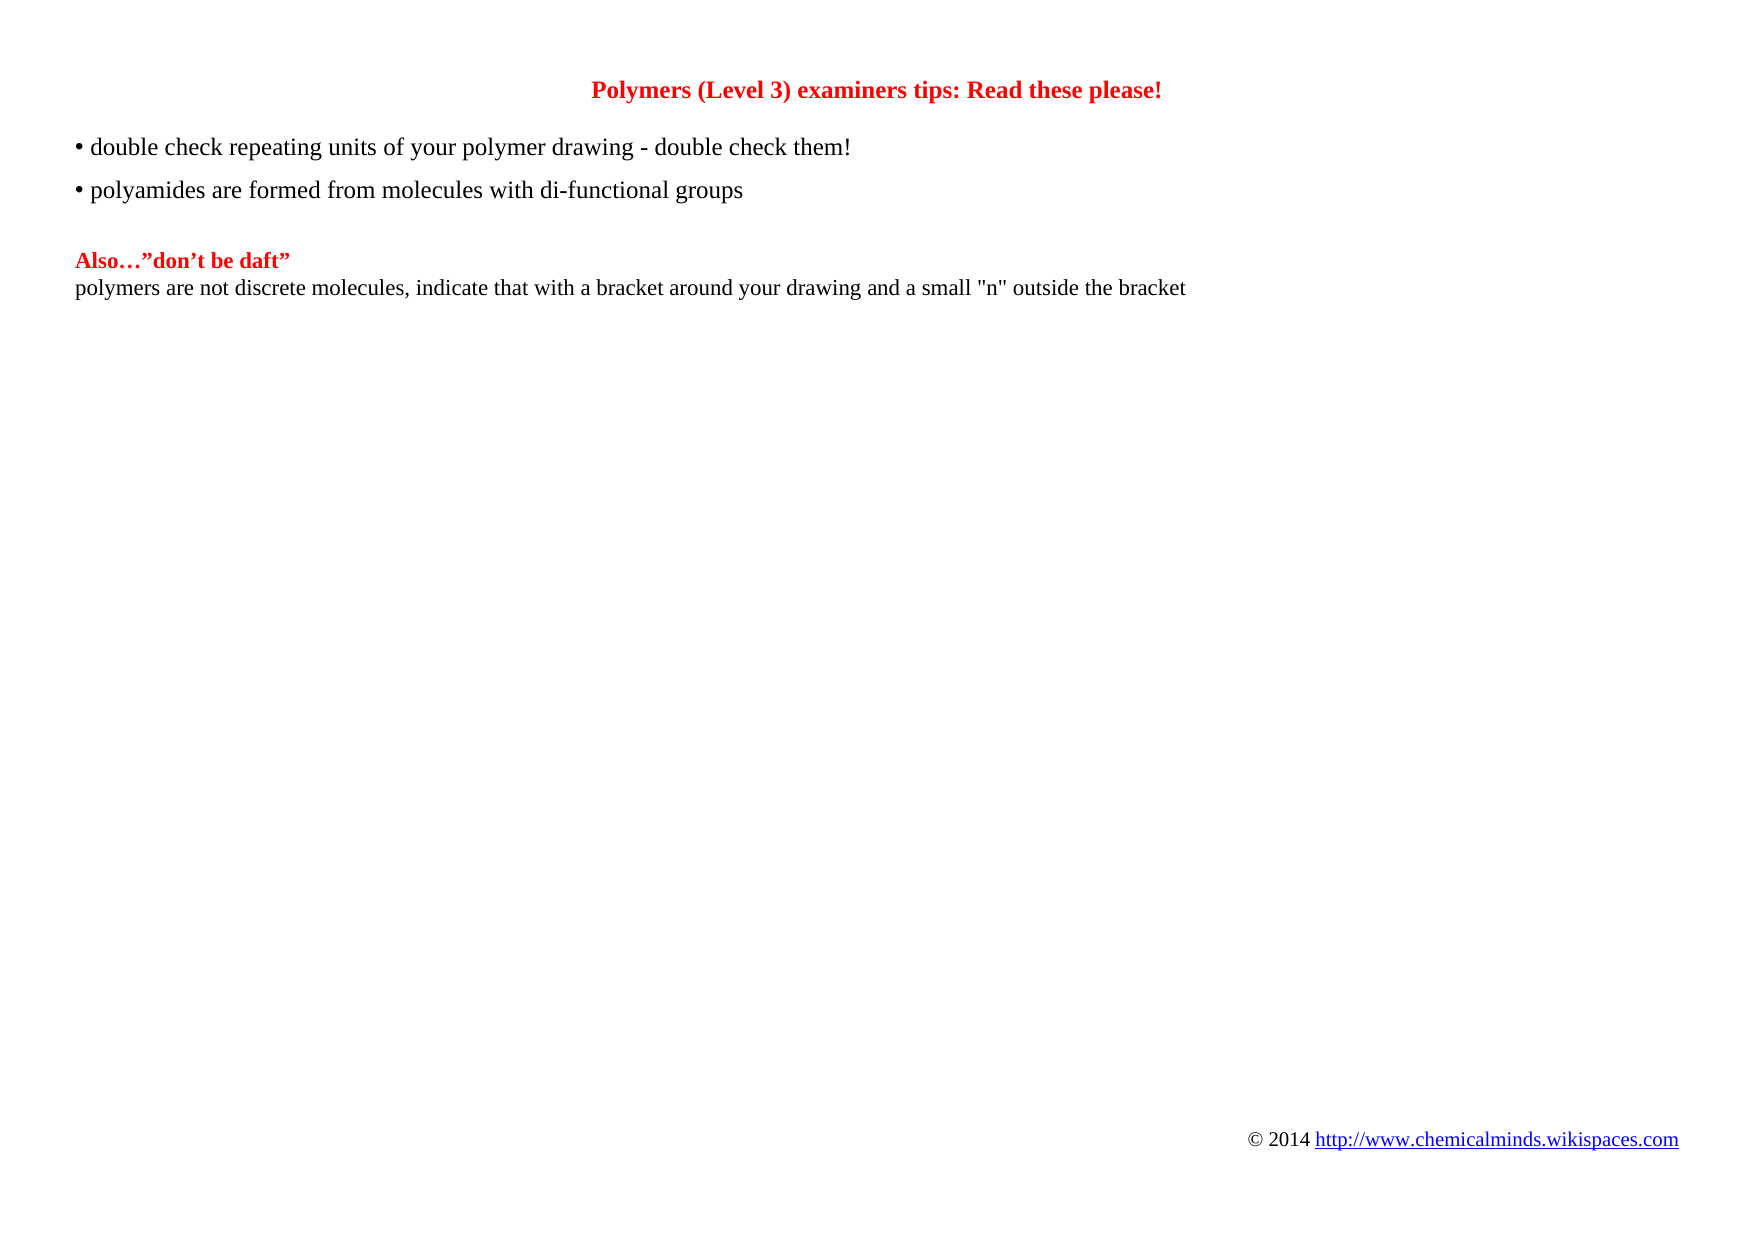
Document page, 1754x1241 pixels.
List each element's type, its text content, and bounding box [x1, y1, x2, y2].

text Also…”don’t be daft” [75, 247, 1679, 274]
text polyamides are formed from molecules with di-functional groups [75, 176, 1679, 204]
text Polymers (Level 3) examiners tips: Read these please! [75, 75, 1679, 104]
text © 2014 http://www.chemicalminds.wikispaces.com [75, 1127, 1679, 1151]
text polymers are not discrete molecules, indicate that with a bracket around your drawing and a small "n" outside the bracket [75, 274, 1679, 300]
text double check repeating units of your polymer drawing - double check them! [75, 132, 1679, 161]
